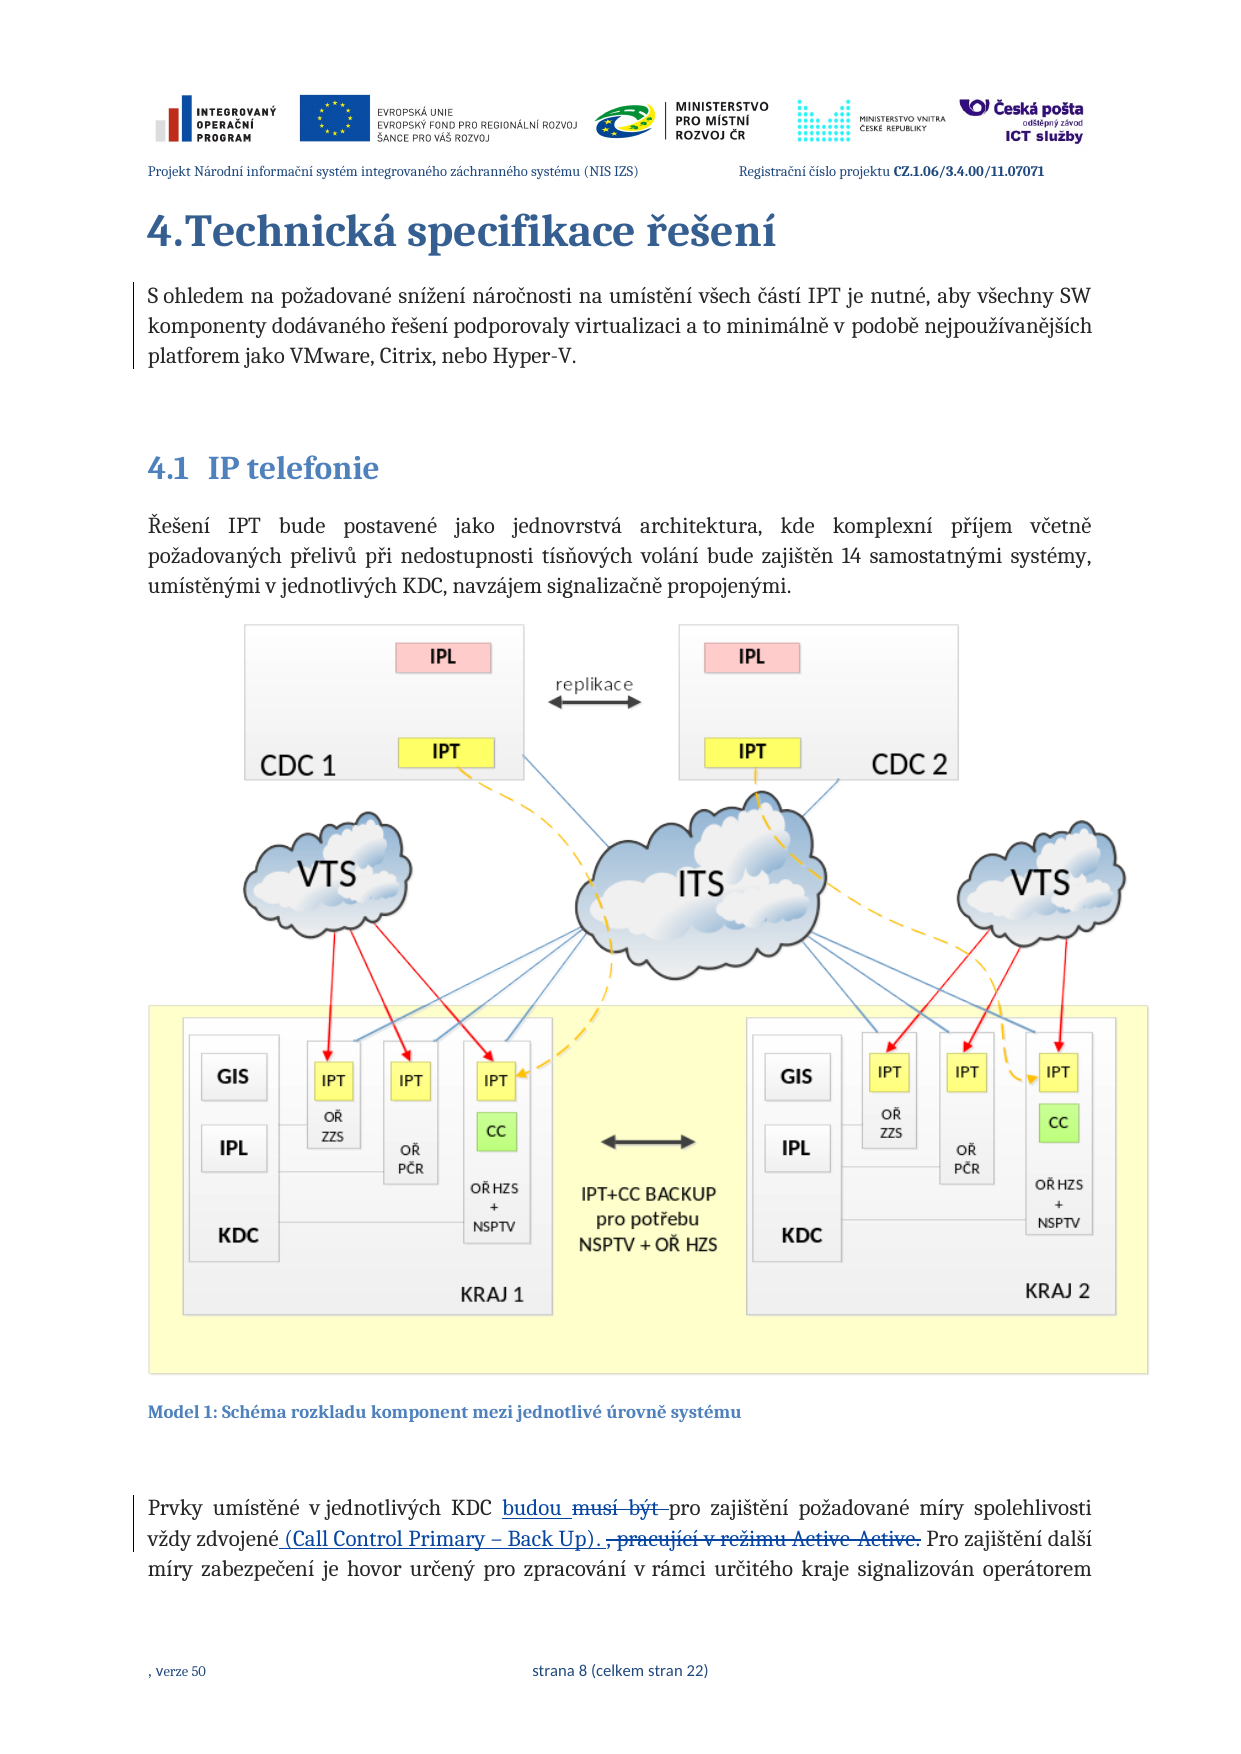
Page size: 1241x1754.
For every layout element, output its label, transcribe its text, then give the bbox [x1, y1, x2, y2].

text Model 1: Schéma rozkladu komponent mezi jednotlivé úrovně systému [148, 1402, 1092, 1423]
text S ohledem na požadované snížení náročnosti na umístění všech částí IPT je nutné, aby všechny SW komponenty dodávaného řešení podporovaly virtualizaci a to minimálně v podobě nejpoužívanějších platforem jako VMware, Citrix, nebo Hyper-V. [148, 282, 1092, 369]
subtitle Technická specifikace řešení [148, 205, 1092, 257]
picture [147, 86, 1091, 152]
text Řešení IPT bude postavené jako jednovrstvá architektura, kde komplexní příjem včetně požadovaných přelivů při nedostupnosti tísňových volání bude zajištěn 14 samostatnými systémy, umístěnými v jednotlivých KDC, navzájem signalizačně propojenými. [148, 512, 1092, 599]
subtitle IP telefonie [148, 449, 1092, 487]
